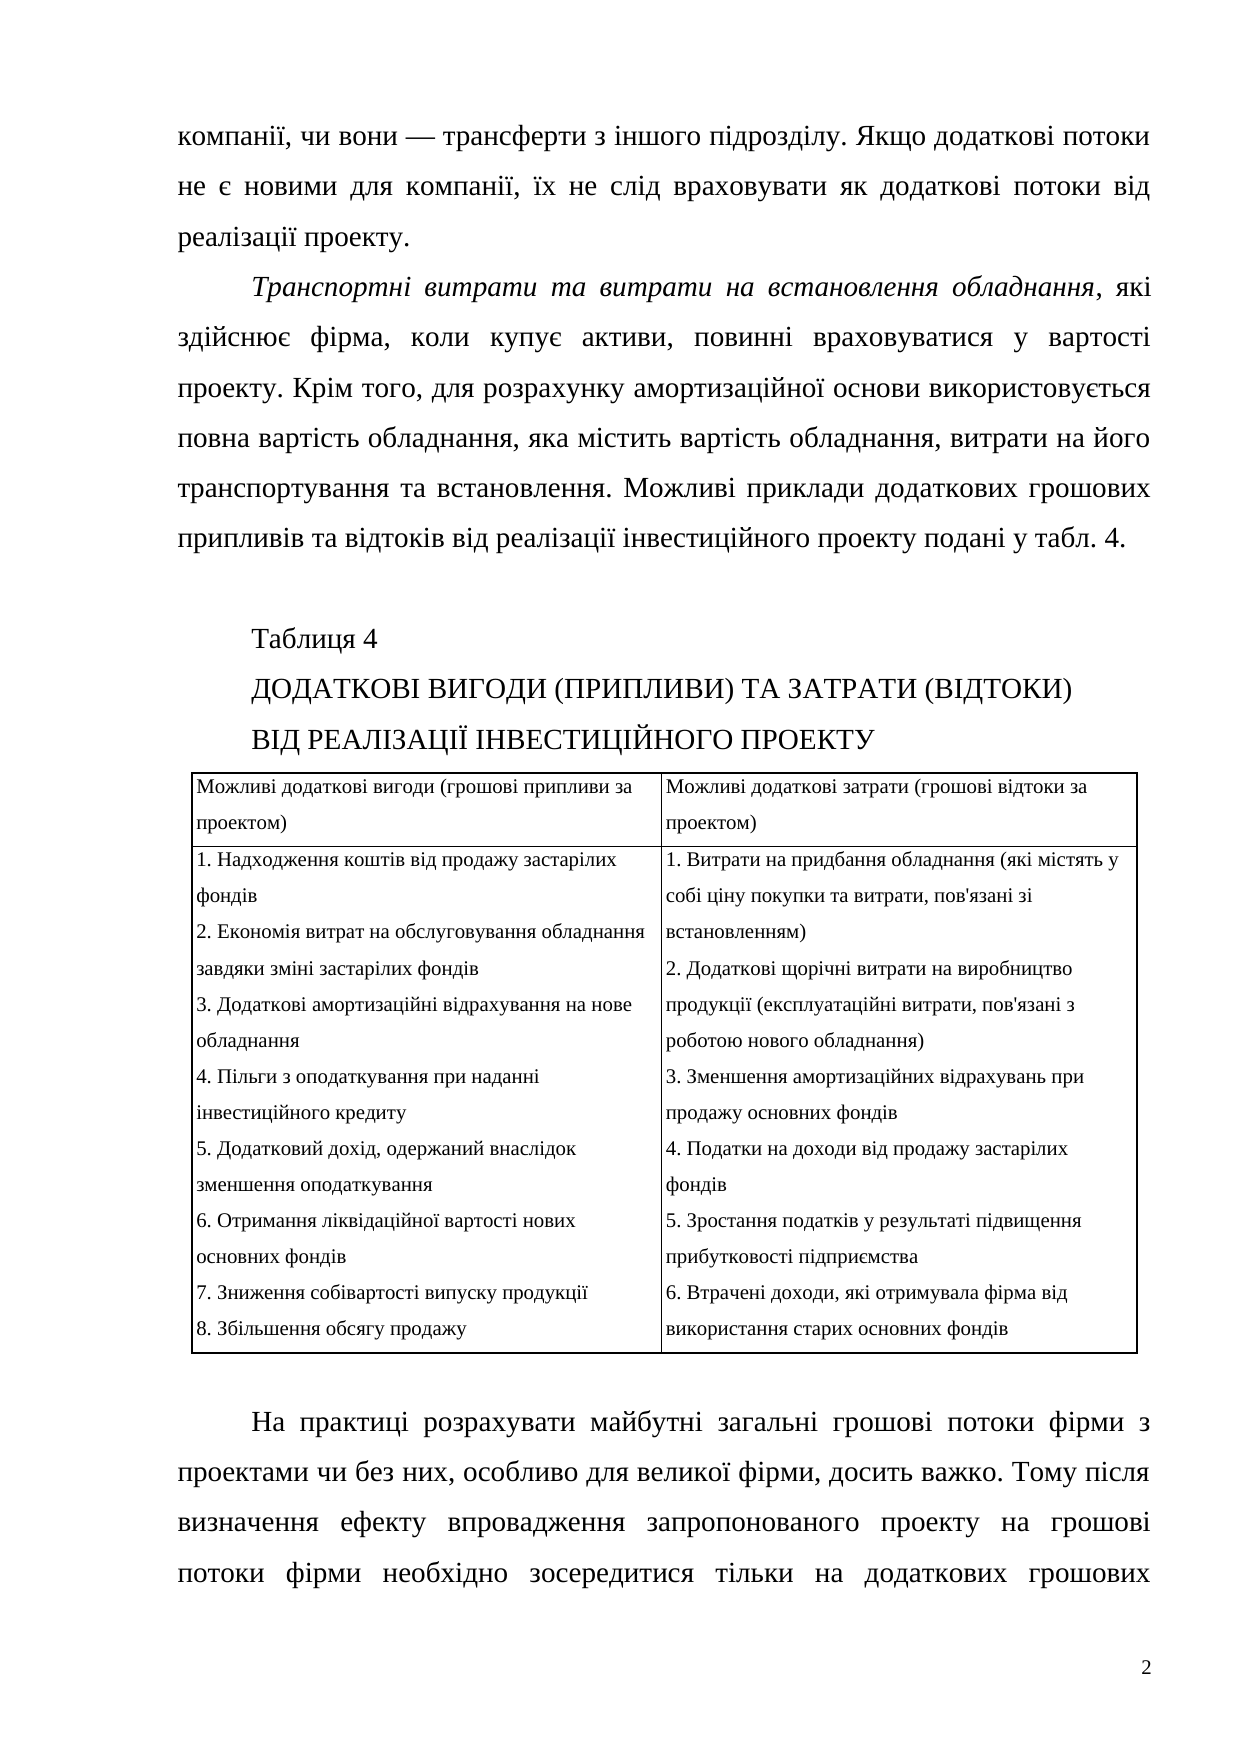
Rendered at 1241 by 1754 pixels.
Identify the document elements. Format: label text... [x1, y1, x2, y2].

text ВІД РЕАЛІЗАЦІЇ ІНВЕСТИЦІЙНОГО ПРОЕКТУ [177, 722, 1152, 755]
text Таблиця 4 [177, 621, 1152, 655]
text Транспортні витрати та витрати на встановлення обладнання, які здійснює фірма, коли купує активи, повинні враховуватися у вартості проекту. Крім того, для розрахунку амортизаційної основи використовується повна вартість обладнання, яка містить вартість обладнання, витрати на його транспортування та встановлення. Можливі приклади додаткових грошових припливів та відтоків від реалізації інвестиційного проекту подані у табл. 4. [177, 269, 1152, 554]
text ДОДАТКОВІ ВИГОДИ (ПРИПЛИВИ) ТА ЗАТРАТИ (ВІДТОКИ) [177, 672, 1152, 705]
table_header Можливі додаткові вигоди (грошові припливи за проектом) [193, 774, 661, 846]
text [177, 1404, 1152, 1588]
table_cell 1. Надходження коштів від продажу застарілих фондів 2. Економія витрат на обслуговування обладнання завдяки зміні застарілих фондів 3. Додаткові амортизаційні відрахування на нове обладнання 4. Пільги з оподаткування при наданні інвестиційного кредиту 5. Додатковий дохід, одержаний внаслідок зменшення оподаткування 6. Отримання ліквідаційної вартості нових основних фондів 7. Зниження собівартості випуску продукції 8. Збільшення обсягу продажу [193, 847, 661, 1352]
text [177, 118, 1152, 252]
table_cell 1. Витрати на придбання обладнання (які містять у собі ціну покупки та витрати, пов'язані зі встановленням) 2. Додаткові щорічні витрати на виробництво продукції (експлуатаційні витрати, пов'язані з роботою нового обладнання) 3. Зменшення амортизаційних відрахувань при продажу основних фондів 4. Податки на доходи від продажу застарілих фондів 5. Зростання податків у результаті підвищення прибутковості підприємства 6. Втрачені доходи, які отримувала фірма від використання старих основних фондів [662, 847, 1136, 1352]
table_header Можливі додаткові затрати (грошові відтоки за проектом) [662, 774, 1136, 846]
